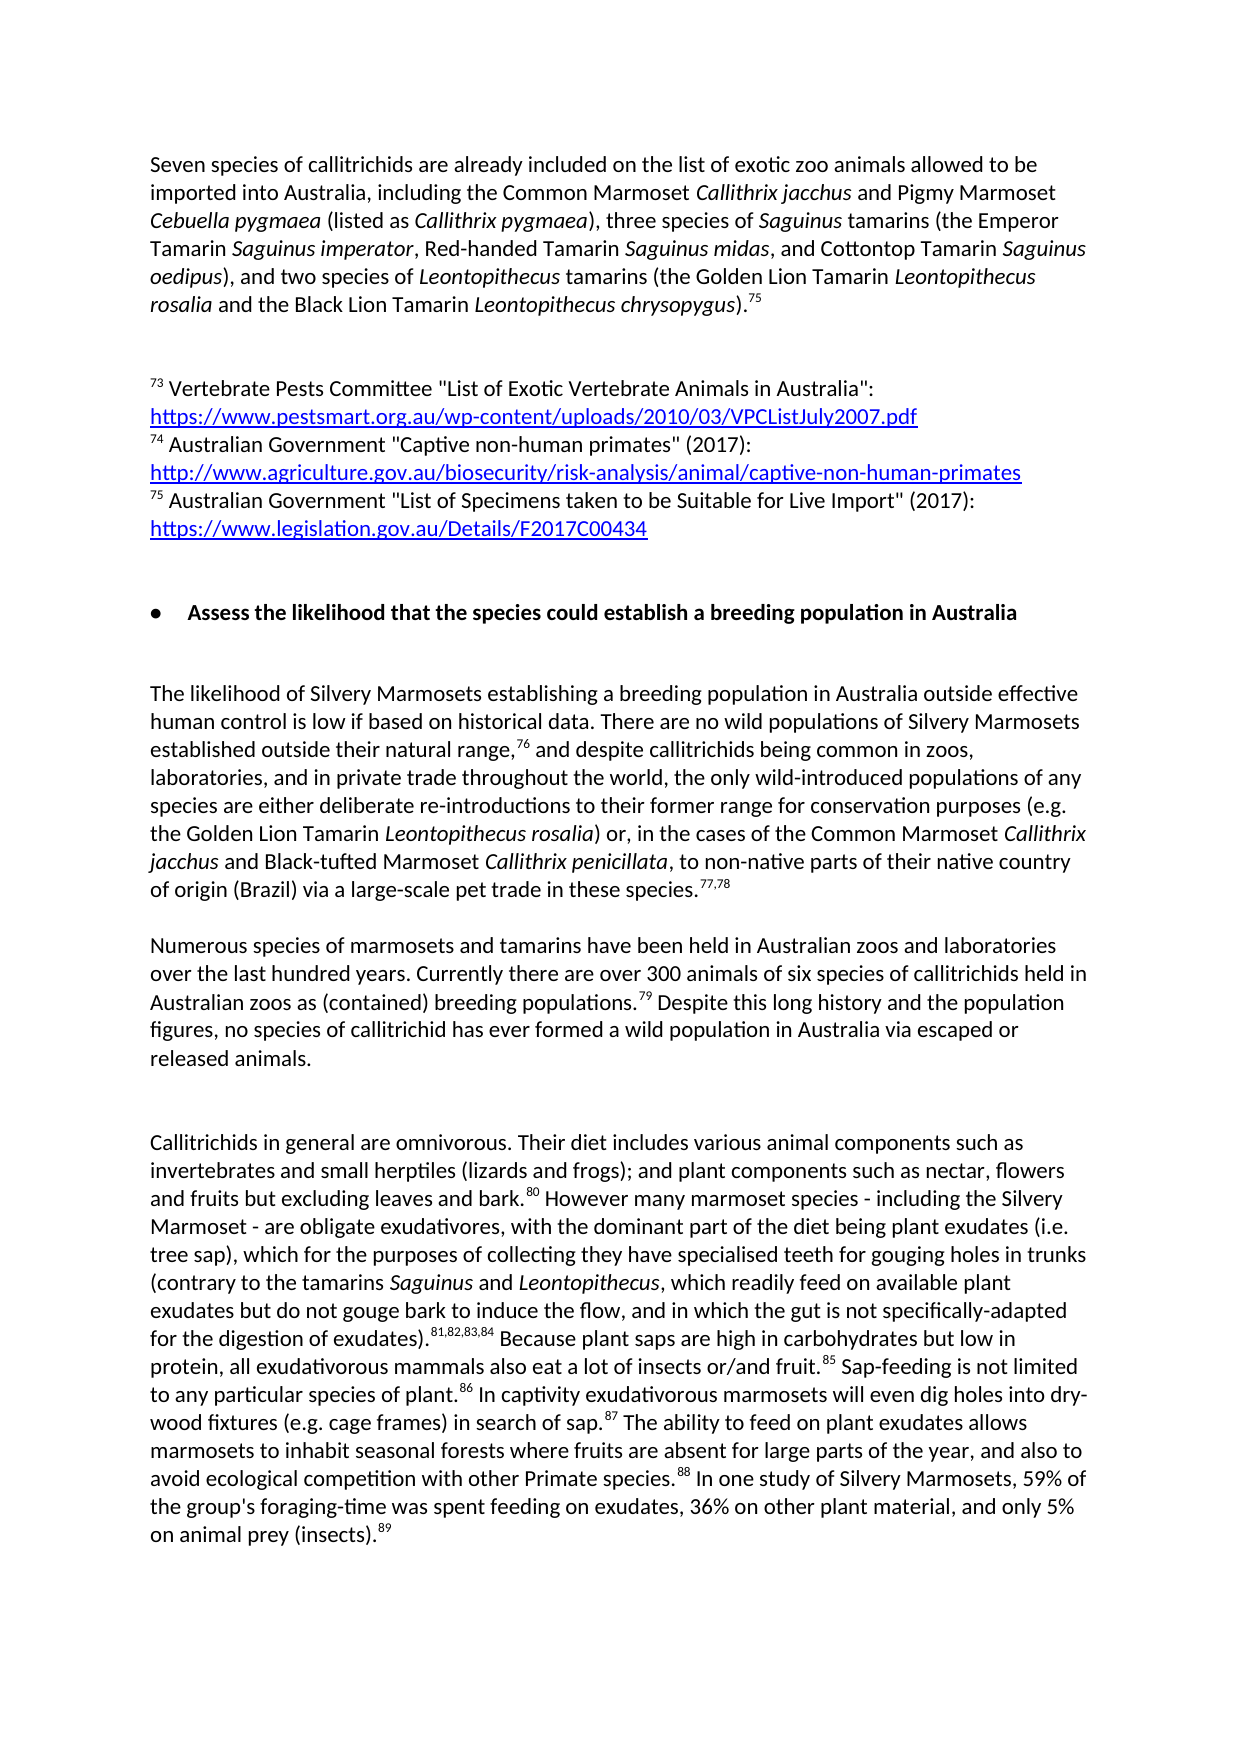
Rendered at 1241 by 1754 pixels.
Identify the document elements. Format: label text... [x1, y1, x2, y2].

text Numerous species of marmosets and tamarins have been held in Australian zoos and laboratories over the last hundred years. Currently there are over 300 animals of six species of callitrichids held in Australian zoos as (contained) breeding populations.79 Despite this long history and the population figures, no species of callitrichid has ever formed a wild population in Australia via escaped or released animals. [150, 932, 1090, 1072]
text 73 Vertebrate Pests Committee "List of Exotic Vertebrate Animals in Australia": https://www.pestsmart.org.au/wp-content/uploads/2010/03/VPCListJuly2007.pdf [150, 374, 1090, 430]
text The likelihood of Silvery Marmosets establishing a breeding population in Australia outside effective human control is low if based on historical data. There are no wild populations of Silvery Marmosets established outside their natural range,76 and despite callitrichids being common in zoos, laboratories, and in private trade throughout the world, the only wild-introduced populations of any species are either deliberate re-introductions to their former range for conservation purposes (e.g. the Golden Lion Tamarin Leontopithecus rosalia) or, in the cases of the Common Marmoset Callithrix jacchus and Black-tufted Marmoset Callithrix penicillata, to non-native parts of their native country of origin (Brazil) via a large-scale pet trade in these species.77,78 [150, 679, 1090, 903]
text Callitrichids in general are omnivorous. Their diet includes various animal components such as invertebrates and small herptiles (lizards and frogs); and plant components such as nectar, flowers and fruits but excluding leaves and bark.80 However many marmoset species - including the Silvery Marmoset - are obligate exudativores, with the dominant part of the diet being plant exudates (i.e. tree sap), which for the purposes of collecting they have specialised teeth for gouging holes in trunks (contrary to the tamarins Saguinus and Leontopithecus, which readily feed on available plant exudates but do not gouge bark to induce the flow, and in which the gut is not specifically-adapted for the digestion of exudates).81,82,83,84 Because plant saps are high in carbohydrates but low in protein, all exudativorous mammals also eat a lot of insects or/and fruit.85 Sap-feeding is not limited to any particular species of plant.86 In captivity exudativorous marmosets will even dig holes into dry-wood fixtures (e.g. cage frames) in search of sap.87 The ability to feed on plant exudates allows marmosets to inhabit seasonal forests where fruits are absent for large parts of the year, and also to avoid ecological competition with other Primate species.88 In one study of Silvery Marmosets, 59% of the group's foraging-time was spent feeding on exudates, 36% on other plant material, and only 5% on animal prey (insects).89 [150, 1128, 1090, 1548]
text Seven species of callitrichids are already included on the list of exotic zoo animals allowed to be imported into Australia, including the Common Marmoset Callithrix jacchus and Pigmy Marmoset Cebuella pygmaea (listed as Callithrix pygmaea), three species of Saguinus tamarins (the Emperor Tamarin Saguinus imperator, Red-handed Tamarin Saguinus midas, and Cottontop Tamarin Saguinus oedipus), and two species of Leontopithecus tamarins (the Golden Lion Tamarin Leontopithecus rosalia and the Black Lion Tamarin Leontopithecus chrysopygus).75 [150, 150, 1090, 318]
text 75 Australian Government "List of Specimens taken to be Suitable for Live Import" (2017): https://www.legislation.gov.au/Details/F2017C00434 [150, 486, 1090, 542]
text 74 Australian Government "Captive non-human primates" (2017): http://www.agriculture.gov.au/biosecurity/risk-analysis/animal/captive-non-human-primates [150, 430, 1090, 486]
list Assess the likelihood that the species could establish a breeding population in Australia [150, 598, 1090, 626]
